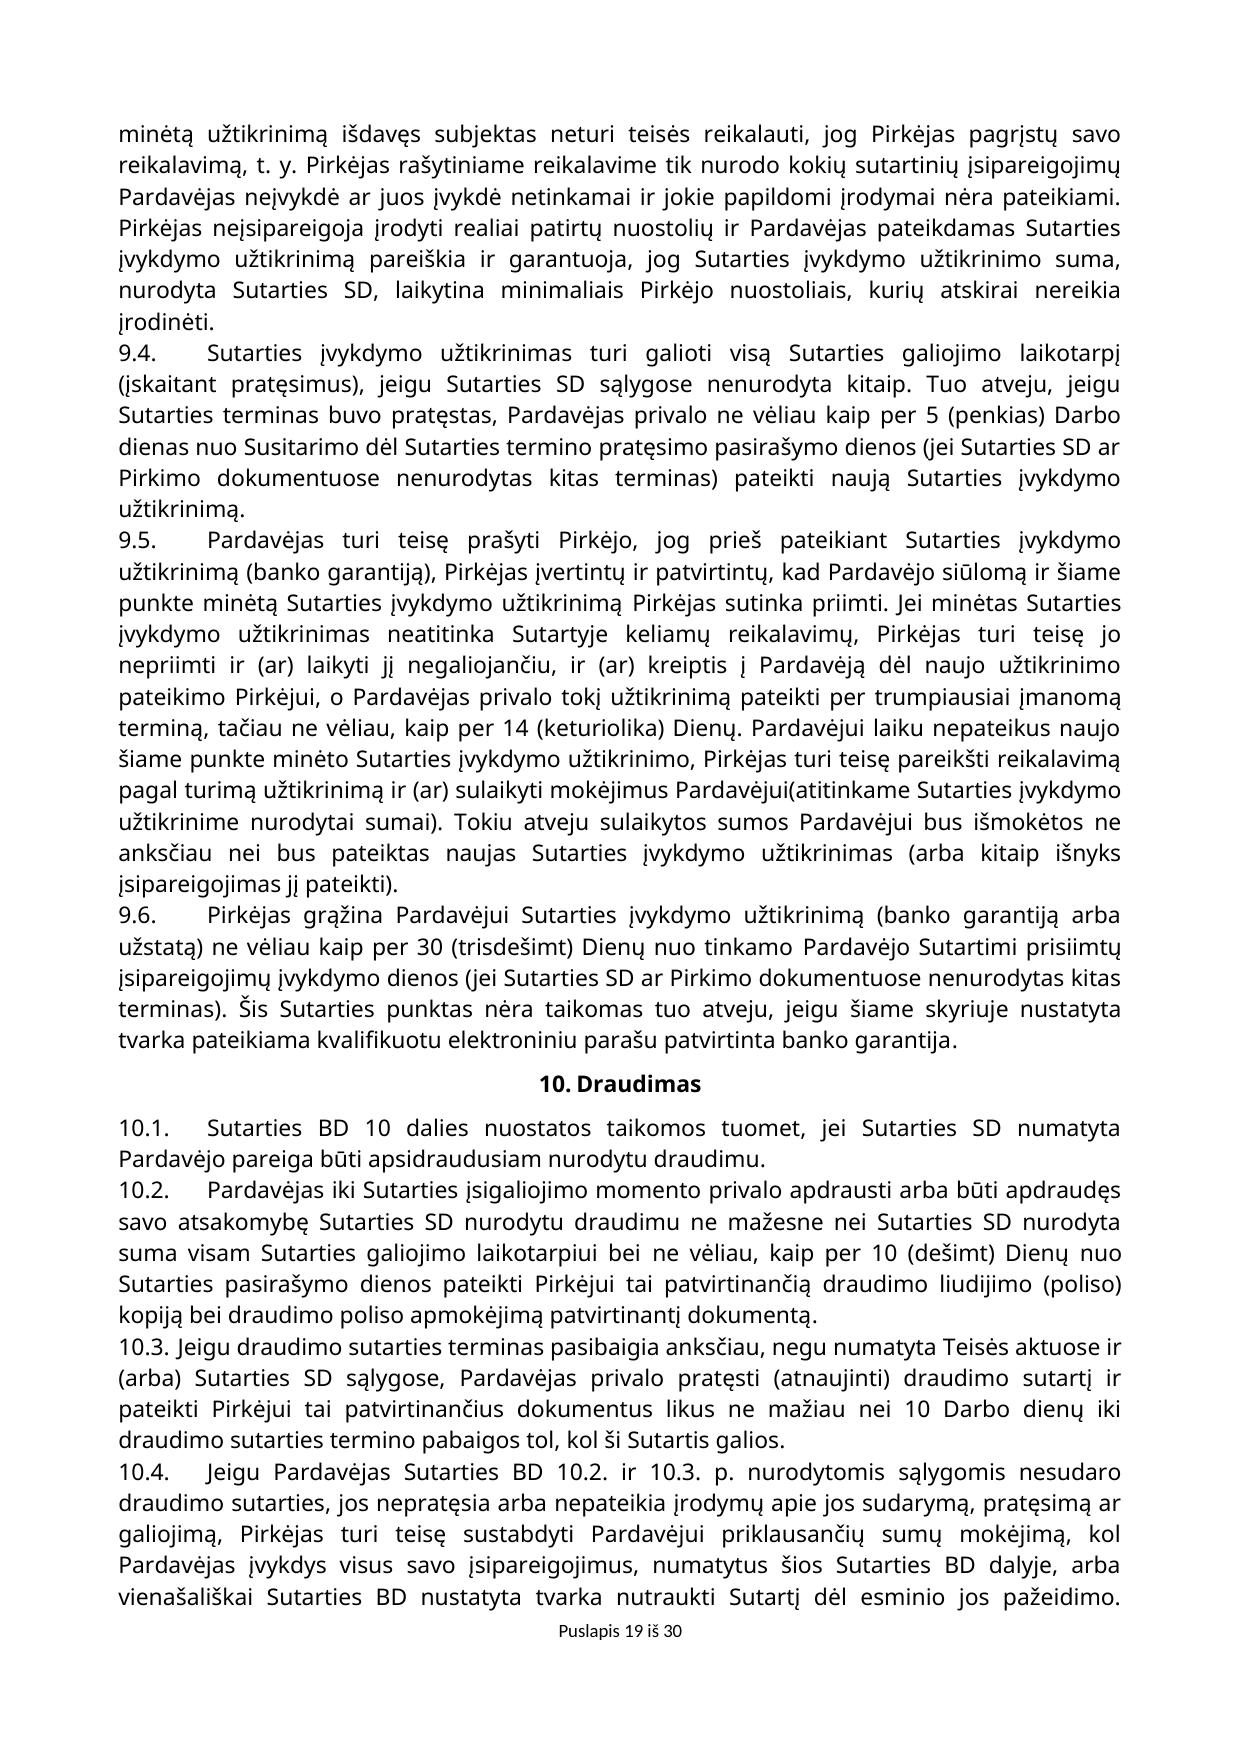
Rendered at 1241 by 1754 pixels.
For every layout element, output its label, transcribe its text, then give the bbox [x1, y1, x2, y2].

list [118, 1456, 1122, 1612]
list Draudimas [118, 1068, 1122, 1099]
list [118, 118, 1122, 337]
list Jeigu draudimo sutarties terminas pasibaigia anksčiau, negu numatyta Teisės aktuose ir (arba) Sutarties SD sąlygose, Pardavėjas privalo pratęsti (atnaujinti) draudimo sutartį ir pateikti Pirkėjui tai patvirtinančius dokumentus likus ne mažiau nei 10 Darbo dienų iki draudimo sutarties termino pabaigos tol, kol ši Sutartis galios. [118, 1331, 1122, 1456]
list Sutarties įvykdymo užtikrinimas turi galioti visą Sutarties galiojimo laikotarpį (įskaitant pratęsimus), jeigu Sutarties SD sąlygose nenurodyta kitaip. Tuo atveju, jeigu Sutarties terminas buvo pratęstas, Pardavėjas privalo ne vėliau kaip per 5 (penkias) Darbo dienas nuo Susitarimo dėl Sutarties termino pratęsimo pasirašymo dienos (jei Sutarties SD ar Pirkimo dokumentuose nenurodytas kitas terminas) pateikti naują Sutarties įvykdymo užtikrinimą. [118, 337, 1122, 524]
list Pardavėjas turi teisę prašyti Pirkėjo, jog prieš pateikiant Sutarties įvykdymo užtikrinimą (banko garantiją), Pirkėjas įvertintų ir patvirtintų, kad Pardavėjo siūlomą ir šiame punkte minėtą Sutarties įvykdymo užtikrinimą Pirkėjas sutinka priimti. Jei minėtas Sutarties įvykdymo užtikrinimas neatitinka Sutartyje keliamų reikalavimų, Pirkėjas turi teisę jo nepriimti ir (ar) laikyti jį negaliojančiu, ir (ar) kreiptis į Pardavėją dėl naujo užtikrinimo pateikimo Pirkėjui, o Pardavėjas privalo tokį užtikrinimą pateikti per trumpiausiai įmanomą terminą, tačiau ne vėliau, kaip per 14 (keturiolika) Dienų. Pardavėjui laiku nepateikus naujo šiame punkte minėto Sutarties įvykdymo užtikrinimo, Pirkėjas turi teisę pareikšti reikalavimą pagal turimą užtikrinimą ir (ar) sulaikyti mokėjimus Pardavėjui(atitinkame Sutarties įvykdymo užtikrinime nurodytai sumai). Tokiu atveju sulaikytos sumos Pardavėjui bus išmokėtos ne anksčiau nei bus pateiktas naujas Sutarties įvykdymo užtikrinimas (arba kitaip išnyks įsipareigojimas jį pateikti). [118, 524, 1122, 899]
list Sutarties BD 10 dalies nuostatos taikomos tuomet, jei Sutarties SD numatyta Pardavėjo pareiga būti apsidraudusiam nurodytu draudimu. [118, 1112, 1122, 1174]
list Pardavėjas iki Sutarties įsigaliojimo momento privalo apdrausti arba būti apdraudęs savo atsakomybę Sutarties SD nurodytu draudimu ne mažesne nei Sutarties SD nurodyta suma visam Sutarties galiojimo laikotarpiui bei ne vėliau, kaip per 10 (dešimt) Dienų nuo Sutarties pasirašymo dienos pateikti Pirkėjui tai patvirtinančią draudimo liudijimo (poliso) kopiją bei draudimo poliso apmokėjimą patvirtinantį dokumentą. [118, 1174, 1122, 1331]
list Pirkėjas grąžina Pardavėjui Sutarties įvykdymo užtikrinimą (banko garantiją arba užstatą) ne vėliau kaip per 30 (trisdešimt) Dienų nuo tinkamo Pardavėjo Sutartimi prisiimtų įsipareigojimų įvykdymo dienos (jei Sutarties SD ar Pirkimo dokumentuose nenurodytas kitas terminas). Šis Sutarties punktas nėra taikomas tuo atveju, jeigu šiame skyriuje nustatyta tvarka pateikiama kvalifikuotu elektroniniu parašu patvirtinta banko garantija. [118, 899, 1122, 1056]
